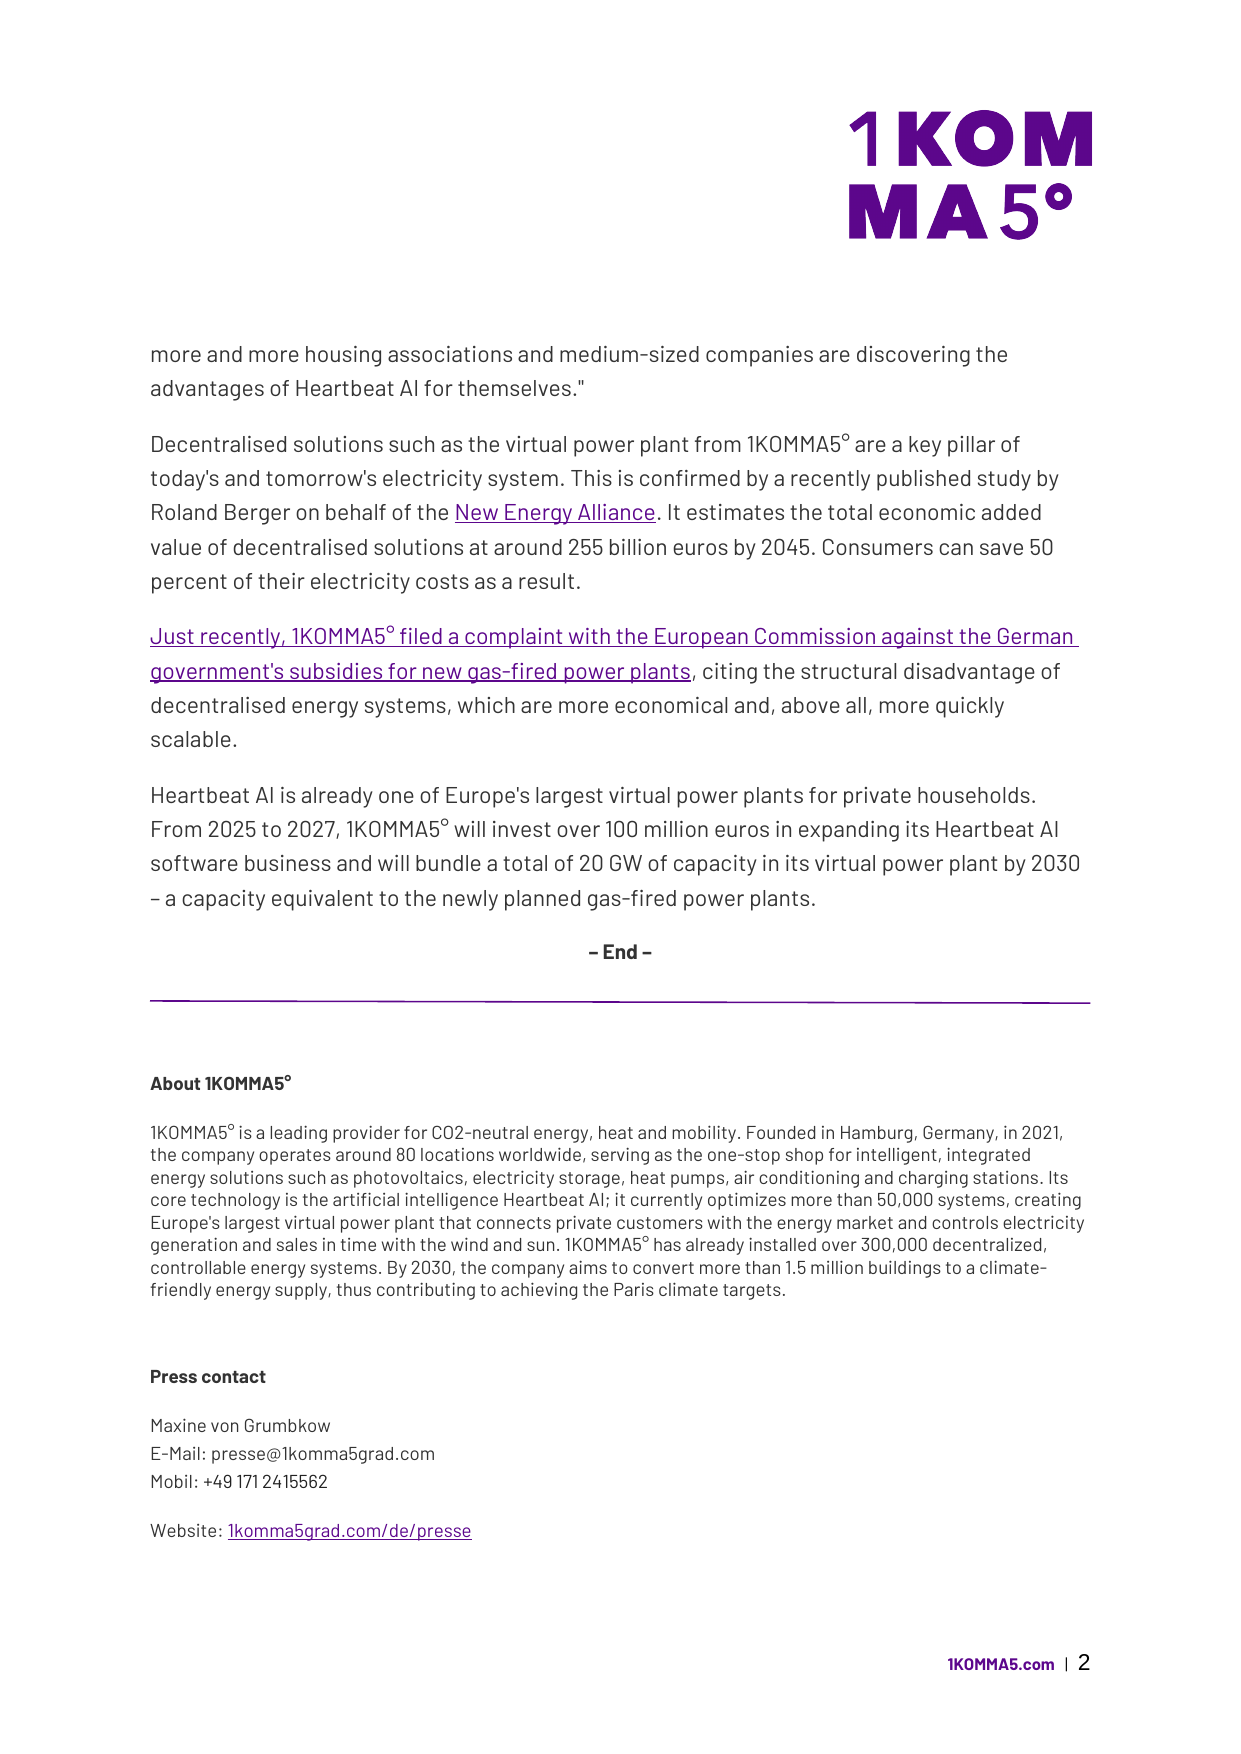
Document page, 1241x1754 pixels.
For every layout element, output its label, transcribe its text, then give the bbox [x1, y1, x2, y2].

text Heartbeat AI is already one of Europe's largest virtual power plants for private households. From 2025 to 2027, 1KOMMA5° will invest over 100 million euros in expanding its Heartbeat AI software business and will bundle a total of 20 GW of capacity in its virtual power plant by 2030 – a capacity equivalent to the newly planned gas-fired power plants. [150, 780, 1090, 911]
text – End – [150, 938, 1090, 963]
text Maxine von Grumbkow E-Mail: presse@1komma5grad.com Mobil: +49 171 2415562 [150, 1413, 1094, 1492]
text Website: 1komma5grad.com/de/presse [150, 1519, 1094, 1541]
text Press contact [150, 1364, 1090, 1387]
picture [822, 106, 1095, 266]
text About 1KOMMA5° [150, 1071, 1090, 1094]
text Decentralised solutions such as the virtual power plant from 1KOMMA5° are a key pillar of today's and tomorrow's electricity system. This is confirmed by a recently published study by Roland Berger on behalf of the New Energy Alliance. It estimates the total economic added value of decentralised solutions at around 255 billion euros by 2045. Consumers can save 50 percent of their electricity costs as a result. [150, 429, 1090, 594]
text 1KOMMA5° is a leading provider for CO2-neutral energy, heat and mobility. Founded in Hamburg, Germany, in 2021, the company operates around 80 locations worldwide, serving as the one-stop shop for intelligent, integrated energy solutions such as photovoltaics, electricity storage, heat pumps, air conditioning and charging stations. Its core technology is the artificial intelligence Heartbeat AI; it currently optimizes more than 50,000 systems, creating Europe's largest virtual power plant that connects private customers with the energy market and controls electricity generation and sales in time with the wind and sun. 1KOMMA5° has already installed over 300,000 decentralized, controllable energy systems. By 2030, the company aims to convert more than 1.5 million buildings to a climate-friendly energy supply, thus contributing to achieving the Paris climate targets. [150, 1120, 1090, 1300]
text Just recently, 1KOMMA5° filed a complaint with the European Commission against the German government's subsidies for new gas-fired power plants, citing the structural disadvantage of decentralised energy systems, which are more economical and, above all, more quickly scalable. [150, 622, 1090, 752]
